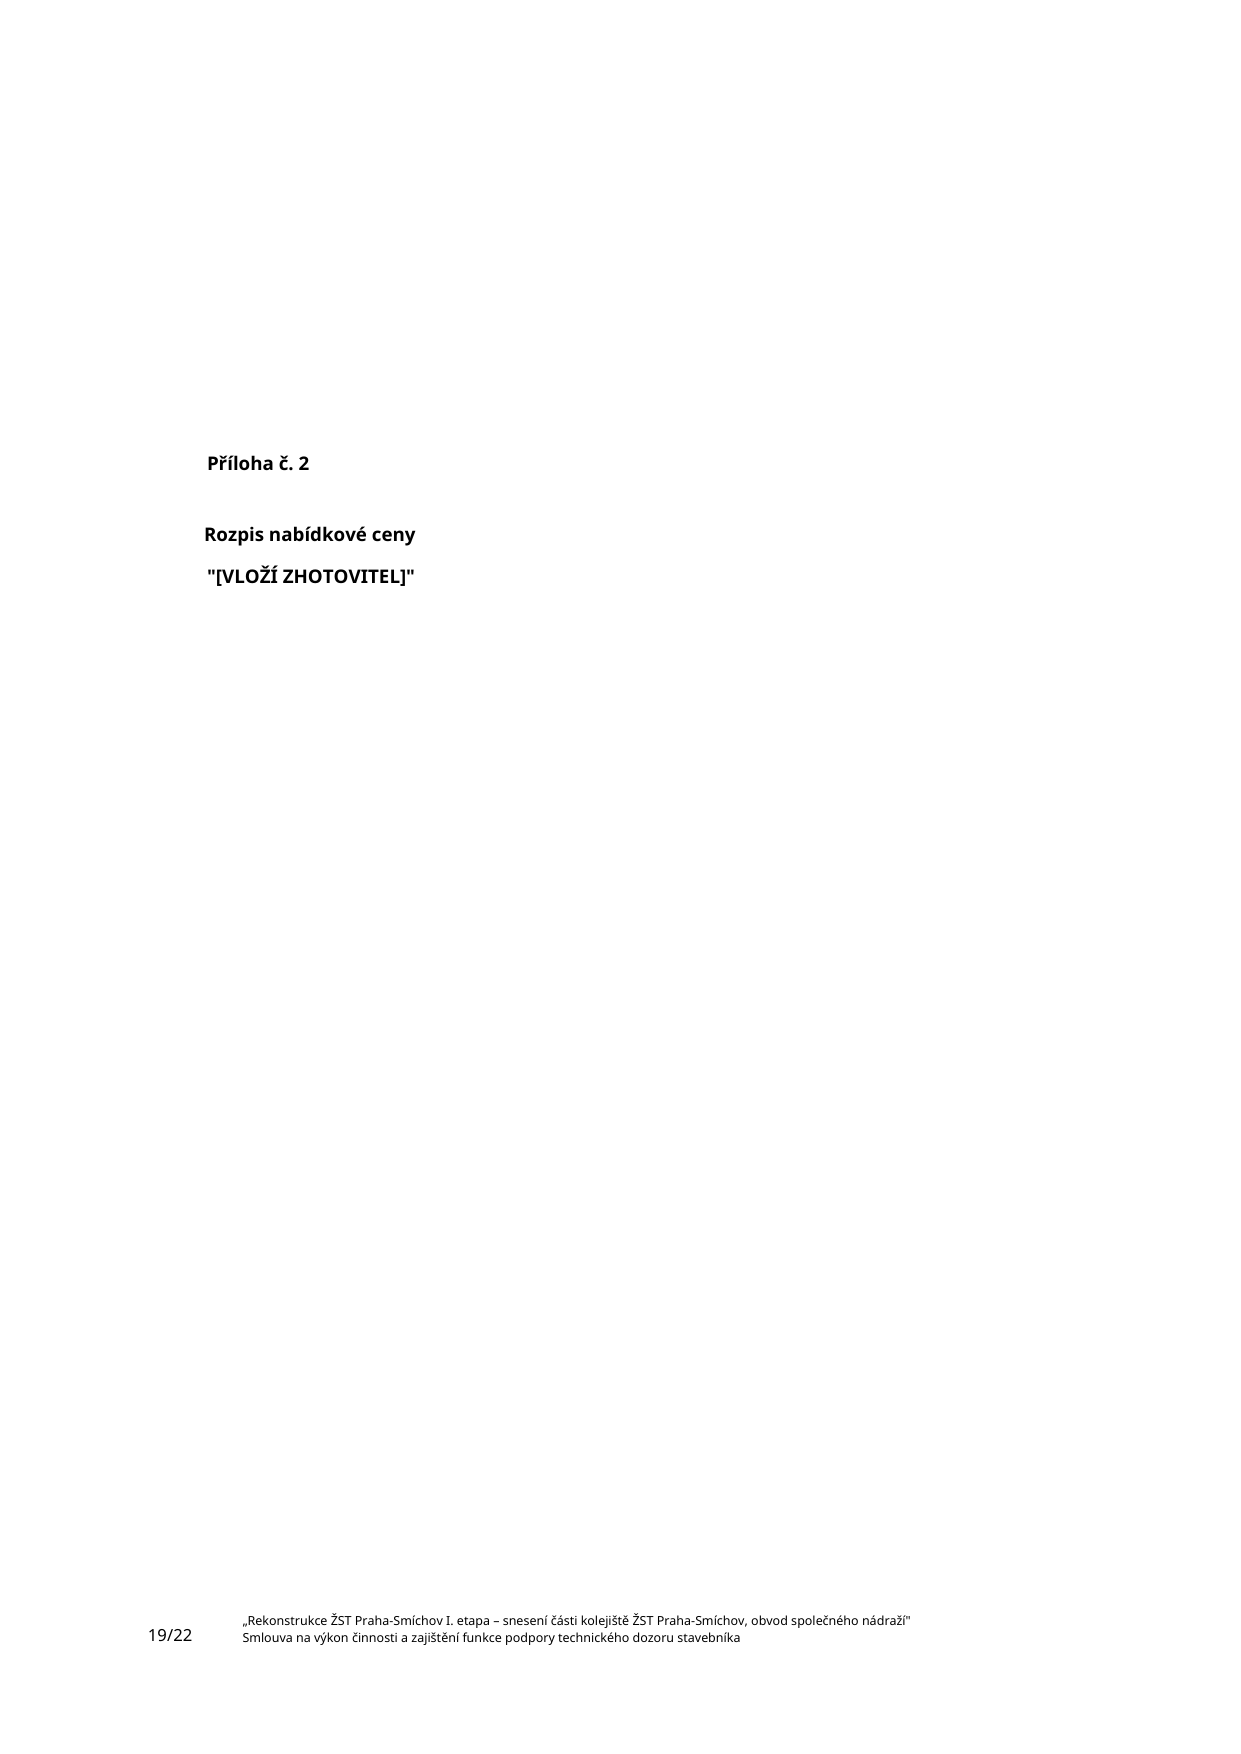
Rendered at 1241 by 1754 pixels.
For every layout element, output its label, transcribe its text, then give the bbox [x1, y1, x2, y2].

text "[VLOŽÍ ZHOTOVITEL]" [207, 560, 1092, 589]
text Rozpis nabídkové ceny [204, 518, 1092, 547]
text Příloha č. 2 [148, 447, 1092, 476]
